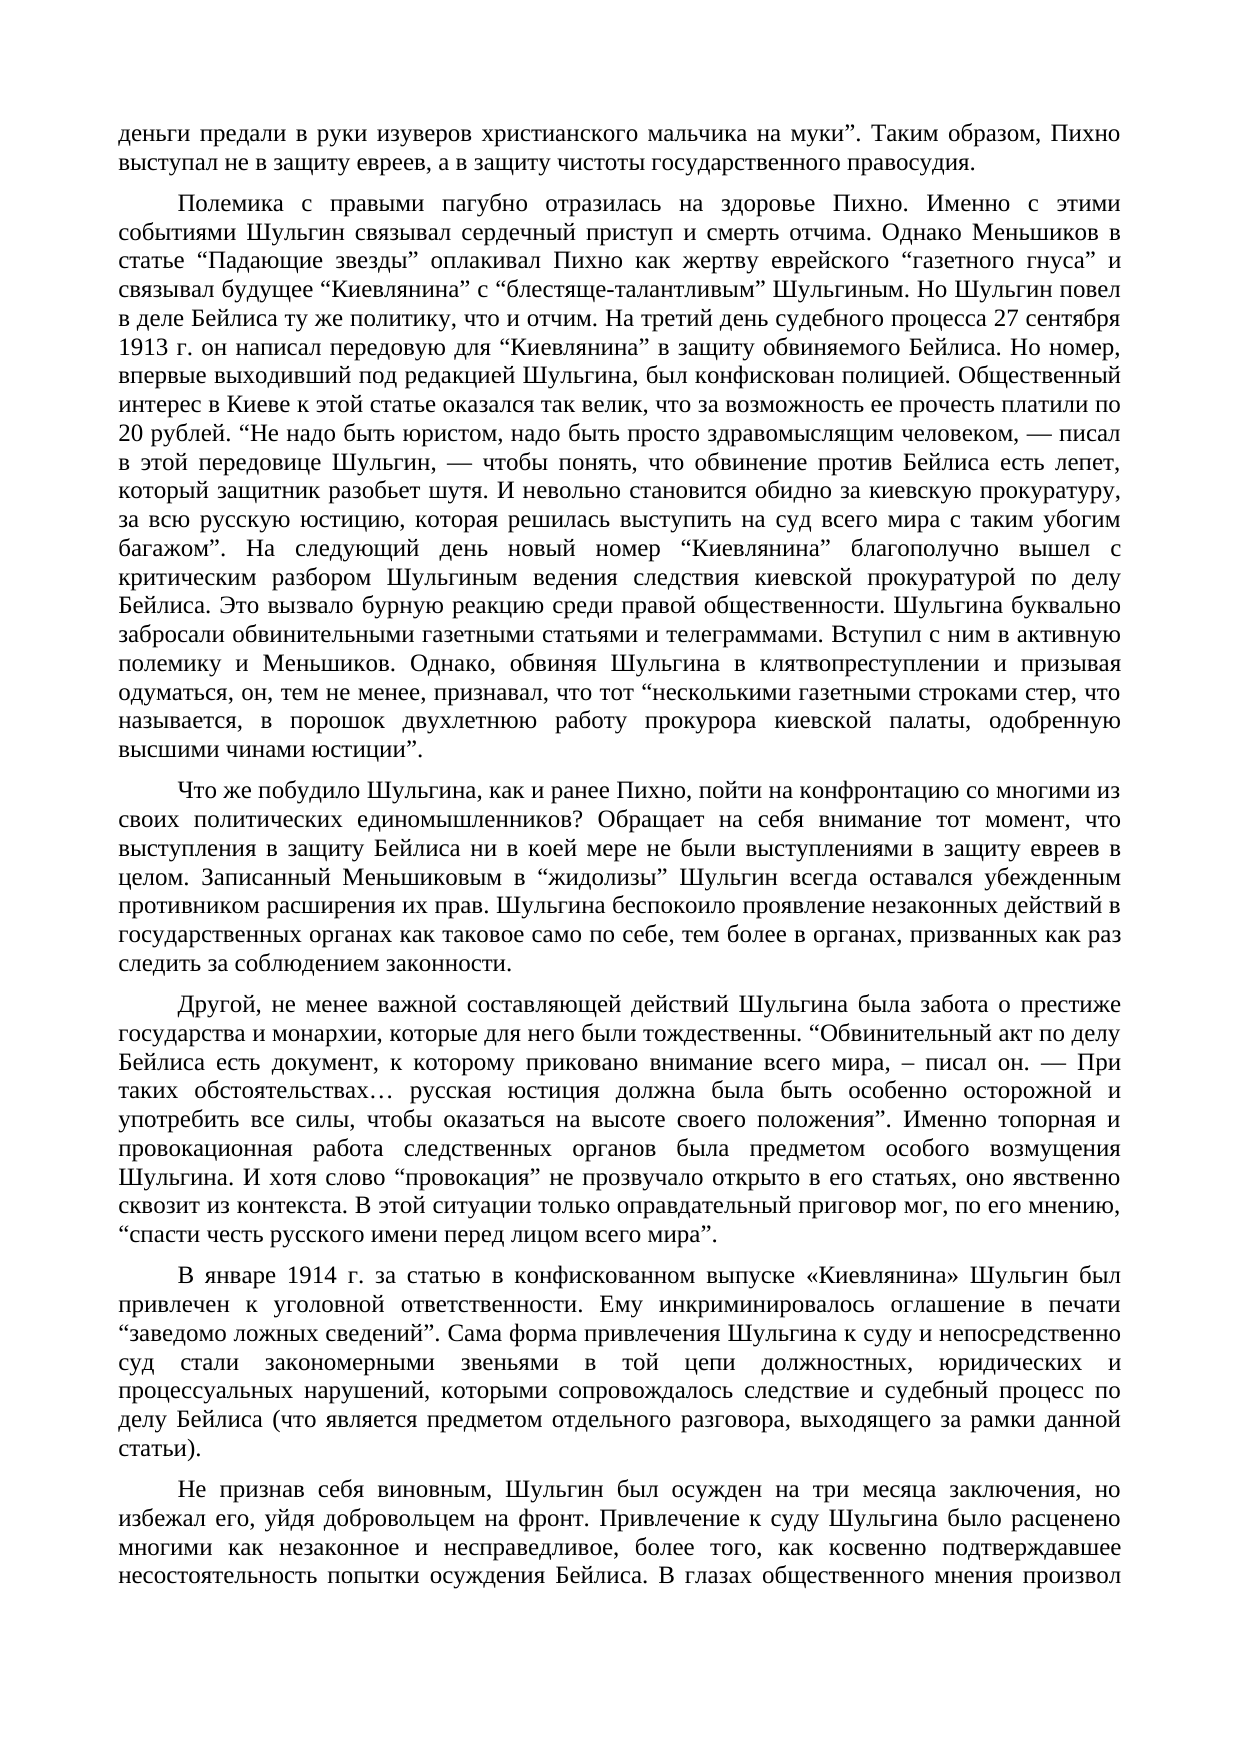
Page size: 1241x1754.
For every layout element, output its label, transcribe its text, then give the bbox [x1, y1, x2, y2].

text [118, 1474, 1122, 1589]
text Полемика с правыми пагубно отразилась на здоровье Пихно. Именно с этими событиями Шульгин связывал сердечный приступ и смерть отчима. Однако Меньшиков в статье “Падающие звезды” оплакивал Пихно как жертву еврейского “газетного гнуса” и связывал будущее “Киевлянина” с “блестяще-талантливым” Шульгиным. Но Шульгин повел в деле Бейлиса ту же политику, что и отчим. На третий день судебного процесса 27 сентября 1913 г. он написал передовую для “Киевлянина” в защиту обвиняемого Бейлиса. Но номер, впервые выходивший под редакцией Шульгина, был конфискован полицией. Общественный интерес в Киеве к этой статье оказался так велик, что за возможность ее прочесть платили по 20 рублей. “Не надо быть юристом, надо быть просто здравомыслящим человеком, — писал в этой передовице Шульгин, — чтобы понять, что обвинение против Бейлиса есть лепет, который защитник разобьет шутя. И невольно становится обидно за киевскую прокуратуру, за всю русскую юстицию, которая решилась выступить на суд всего мира с таким убогим багажом”. На следующий день новый номер “Киевлянина” благополучно вышел с критическим разбором Шульгиным ведения следствия киевской прокуратурой по делу Бейлиса. Это вызвало бурную реакцию среди правой общественности. Шульгина буквально забросали обвинительными газетными статьями и телеграммами. Вступил с ним в активную полемику и Меньшиков. Однако, обвиняя Шульгина в клятвопреступлении и призывая одуматься, он, тем не менее, признавал, что тот “несколькими газетными строками стер, что называется, в порошок двухлетнюю работу прокурора киевской палаты, одобренную высшими чинами юстиции”. [118, 188, 1122, 763]
text Что же побудило Шульгина, как и ранее Пихно, пойти на конфронтацию со многими из своих политических единомышленников? Обращает на себя внимание тот момент, что выступления в защиту Бейлиса ни в коей мере не были выступлениями в защиту евреев в целом. Записанный Меньшиковым в “жидолизы” Шульгин всегда оставался убежденным противником расширения их прав. Шульгина беспокоило проявление незаконных действий в государственных органах как таковое само по себе, тем более в органах, призванных как раз следить за соблюдением законности. [118, 776, 1122, 977]
text Другой, не менее важной составляющей действий Шульгина была забота о престиже государства и монархии, которые для него были тождественны. “Обвинительный акт по делу Бейлиса есть документ, к которому приковано внимание всего мира, – писал он. — При таких обстоятельствах… русская юстиция должна была быть особенно осторожной и употребить все силы, чтобы оказаться на высоте своего положения”. Именно топорная и провокационная работа следственных органов была предметом особого возмущения Шульгина. И хотя слово “провокация” не прозвучало открыто в его статьях, оно явственно сквозит из контекста. В этой ситуации только оправдательный приговор мог, по его мнению, “спасти честь русского имени перед лицом всего мира”. [118, 989, 1122, 1248]
text В январе 1914 г. за статью в конфискованном выпуске «Киевлянина» Шульгин был привлечен к уголовной ответственности. Ему инкриминировалось оглашение в печати “заведомо ложных сведений”. Сама форма привлечения Шульгина к суду и непосредственно суд стали закономерными звеньями в той цепи должностных, юридических и процессуальных нарушений, которыми сопровождалось следствие и судебный процесс по делу Бейлиса (что является предметом отдельного разговора, выходящего за рамки данной статьи). [118, 1261, 1122, 1462]
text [118, 118, 1122, 176]
